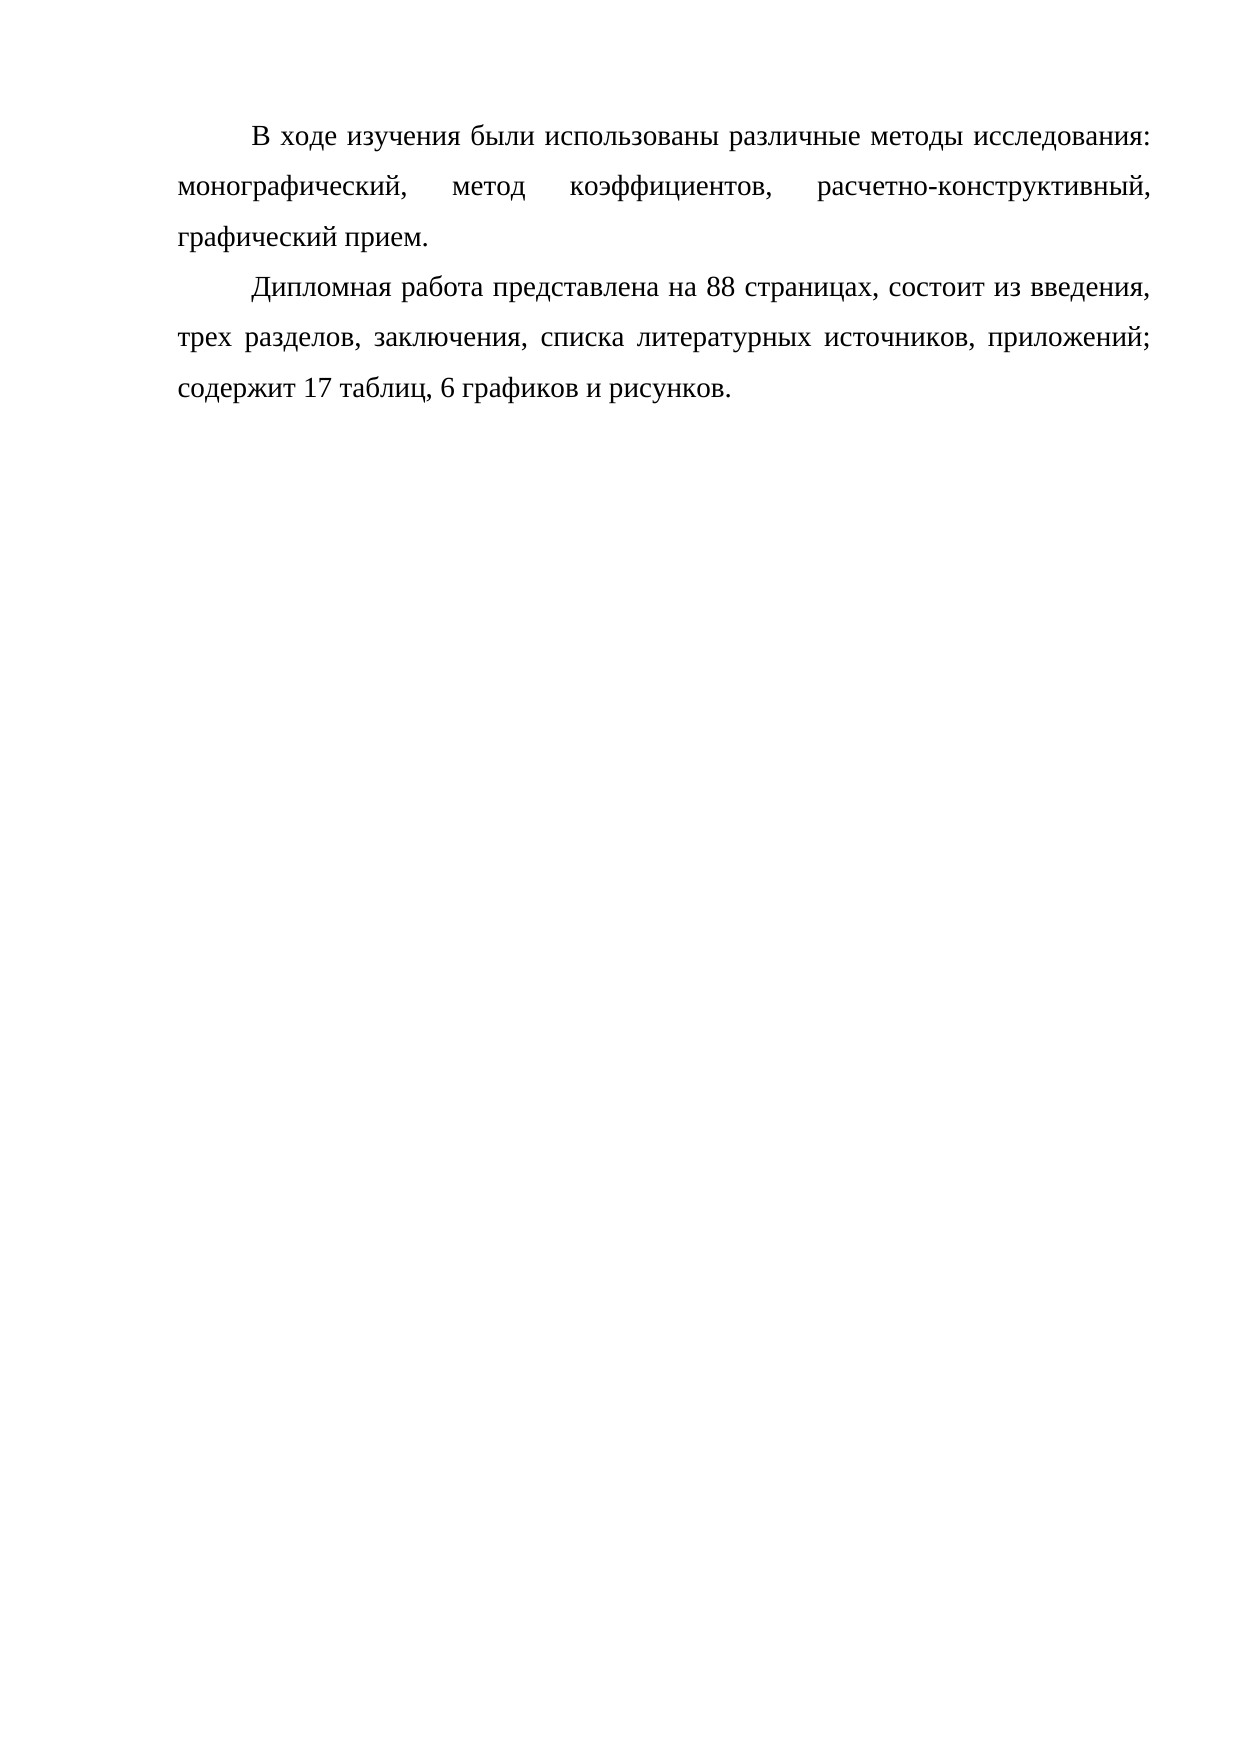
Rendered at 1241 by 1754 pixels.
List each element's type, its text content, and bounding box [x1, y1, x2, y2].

text Дипломная работа представлена на 88 страницах, состоит из введения, трех разделов, заключения, списка литературных источников, приложений; содержит 17 таблиц, 6 графиков и рисунков. [177, 269, 1152, 403]
text В ходе изучения были использованы различные методы исследования: монографический, метод коэффициентов, расчетно-конструктивный, графический прием. [177, 118, 1152, 252]
